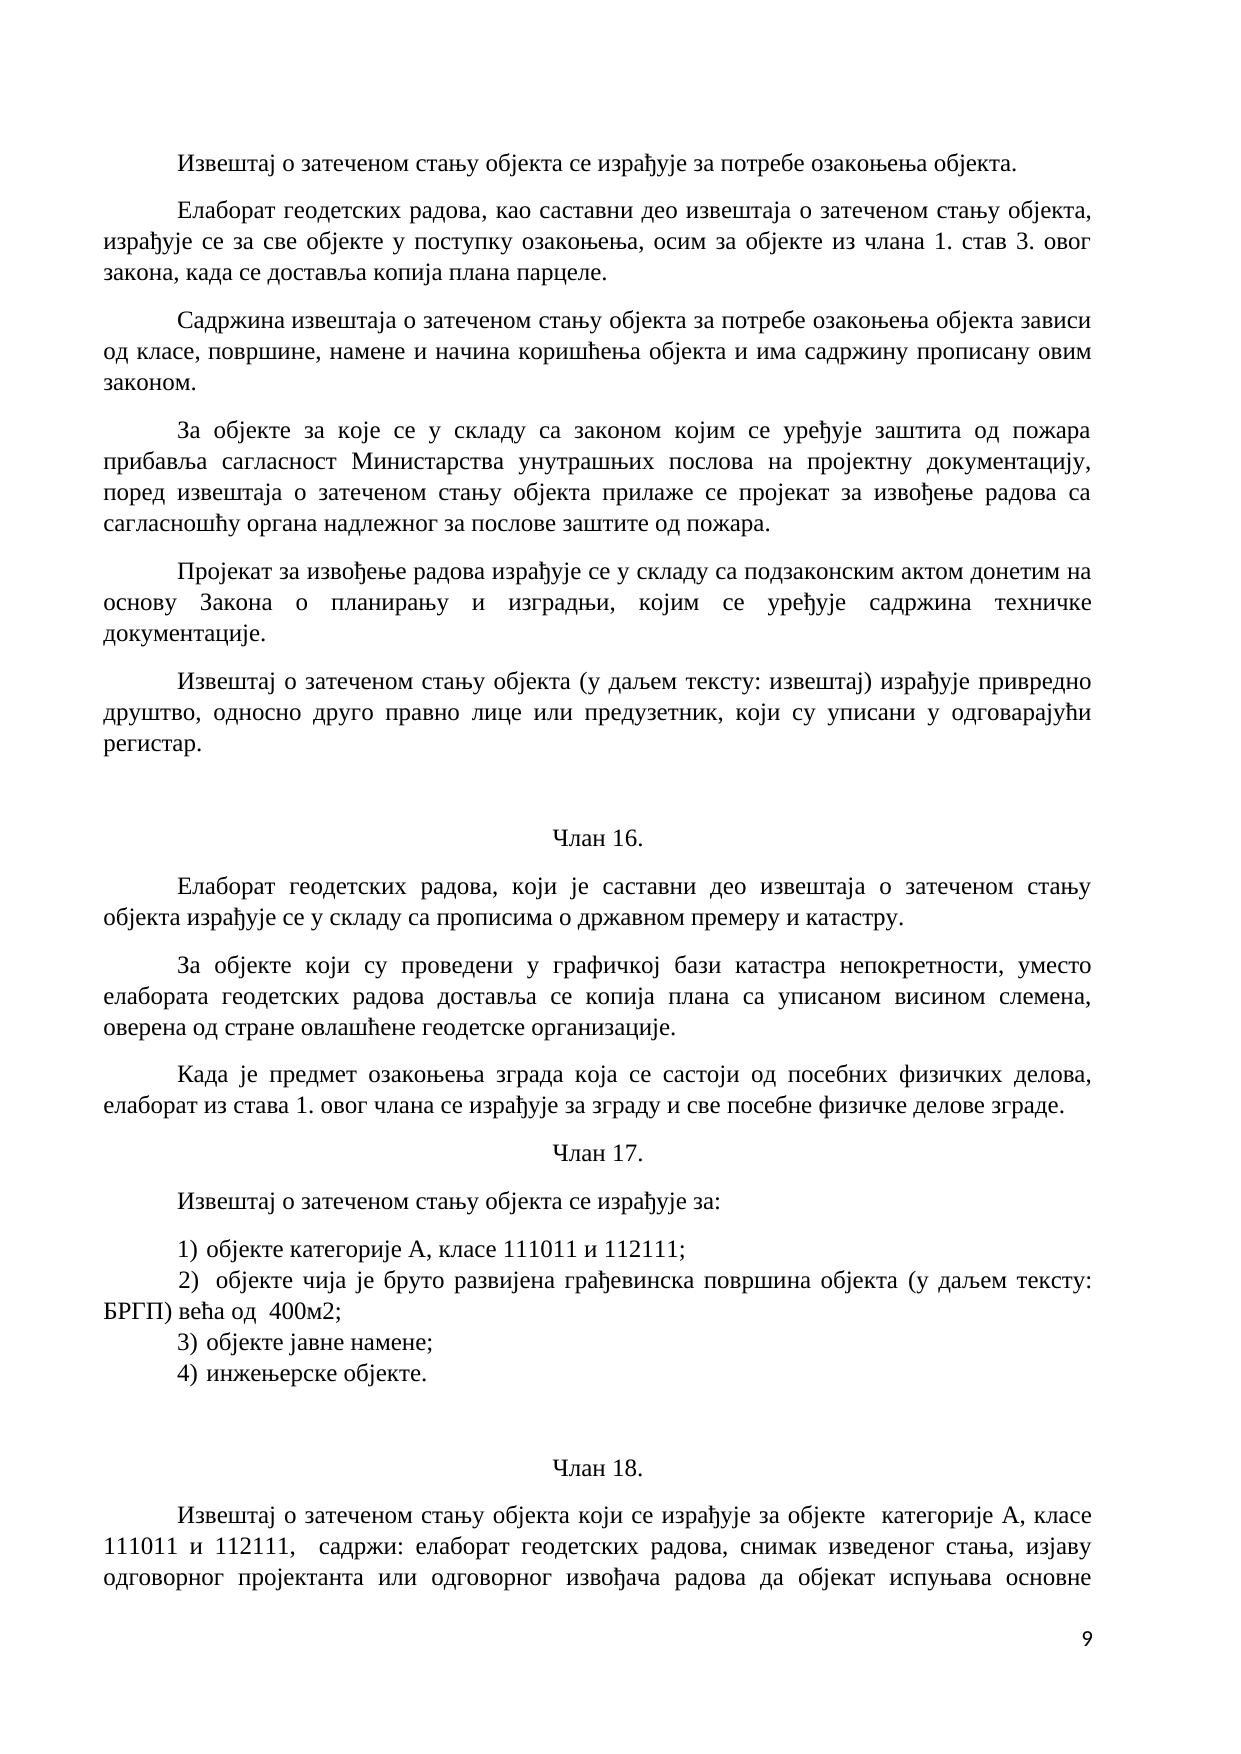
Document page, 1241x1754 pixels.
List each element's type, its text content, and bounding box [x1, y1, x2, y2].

text Члан 16. [103, 823, 1093, 852]
text Пројекат за извођење радова израђује се у складу са подзаконским актом донетим на основу Закона о планирању и изградњи, којим се уређује садржина техничке документације. [103, 556, 1093, 647]
text Извештај о затеченом стању објекта се израђује за: [103, 1186, 1093, 1215]
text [103, 1500, 1093, 1591]
text Садржина извештаја о затеченом стању објекта за потребе озакоњења објекта зависи од класе, површине, намене и начина коришћења објекта и има садржину прописану овим законом. [103, 305, 1093, 396]
text Извештај о затеченом стању објекта (у даљем тексту: извештај) израђује привредно друштво, односно друго правно лице или предузетник, који су уписани у одговарајући регистар. [103, 666, 1093, 757]
text За објекте који су проведени у графичкој бази катастра непокретности, уместо елабората геодетских радова доставља се копија плана са уписаном висином слемена, оверена од стране овлашћене геодетске организације. [103, 950, 1093, 1041]
text Члан 17. [103, 1138, 1093, 1167]
text Када је предмет озакоњења зграда која се састоји од посебних физичких делова, елаборат из става 1. овог члана се израђује за зграду и све посебне физичке делове зграде. [103, 1059, 1093, 1119]
list објекте јавне намене; [177, 1327, 1093, 1356]
text Извештај о затеченом стању објекта се израђује за потребе озакоњења објекта. [103, 148, 1093, 176]
list објекте чија je бруто развијенa грађевинскa површинa објекта (у даљем тексту: БРГП) већа од 400м2; [103, 1265, 1093, 1324]
text Члан 18. [103, 1453, 1093, 1481]
list инжењерске објекте. [177, 1358, 1093, 1387]
list oбјекте категорије А, класе 111011 и 112111; [177, 1234, 1093, 1262]
text Елаборат геодетских радова, као саставни део извештаја о затеченом стању објекта, израђује се за све објекте у поступку озакоњења, осим за објекте из члана 1. став 3. овог закона, када се доставља копија плана парцеле. [103, 195, 1093, 286]
text За објекте за које се у складу са законом којим се уређује заштита од пожара прибавља сагласност Министарства унутрашњих послова на пројектну документацију, поред извештаја о затеченом стању објекта прилаже се пројекат за извођење радова са сагласношћу органа надлежног за послове заштите од пожара. [103, 415, 1093, 537]
text Елаборат геодетских радова, који је саставни део извештаја о затеченом стању објекта израђује се у складу са прописима о државном премеру и катастру. [103, 871, 1093, 931]
